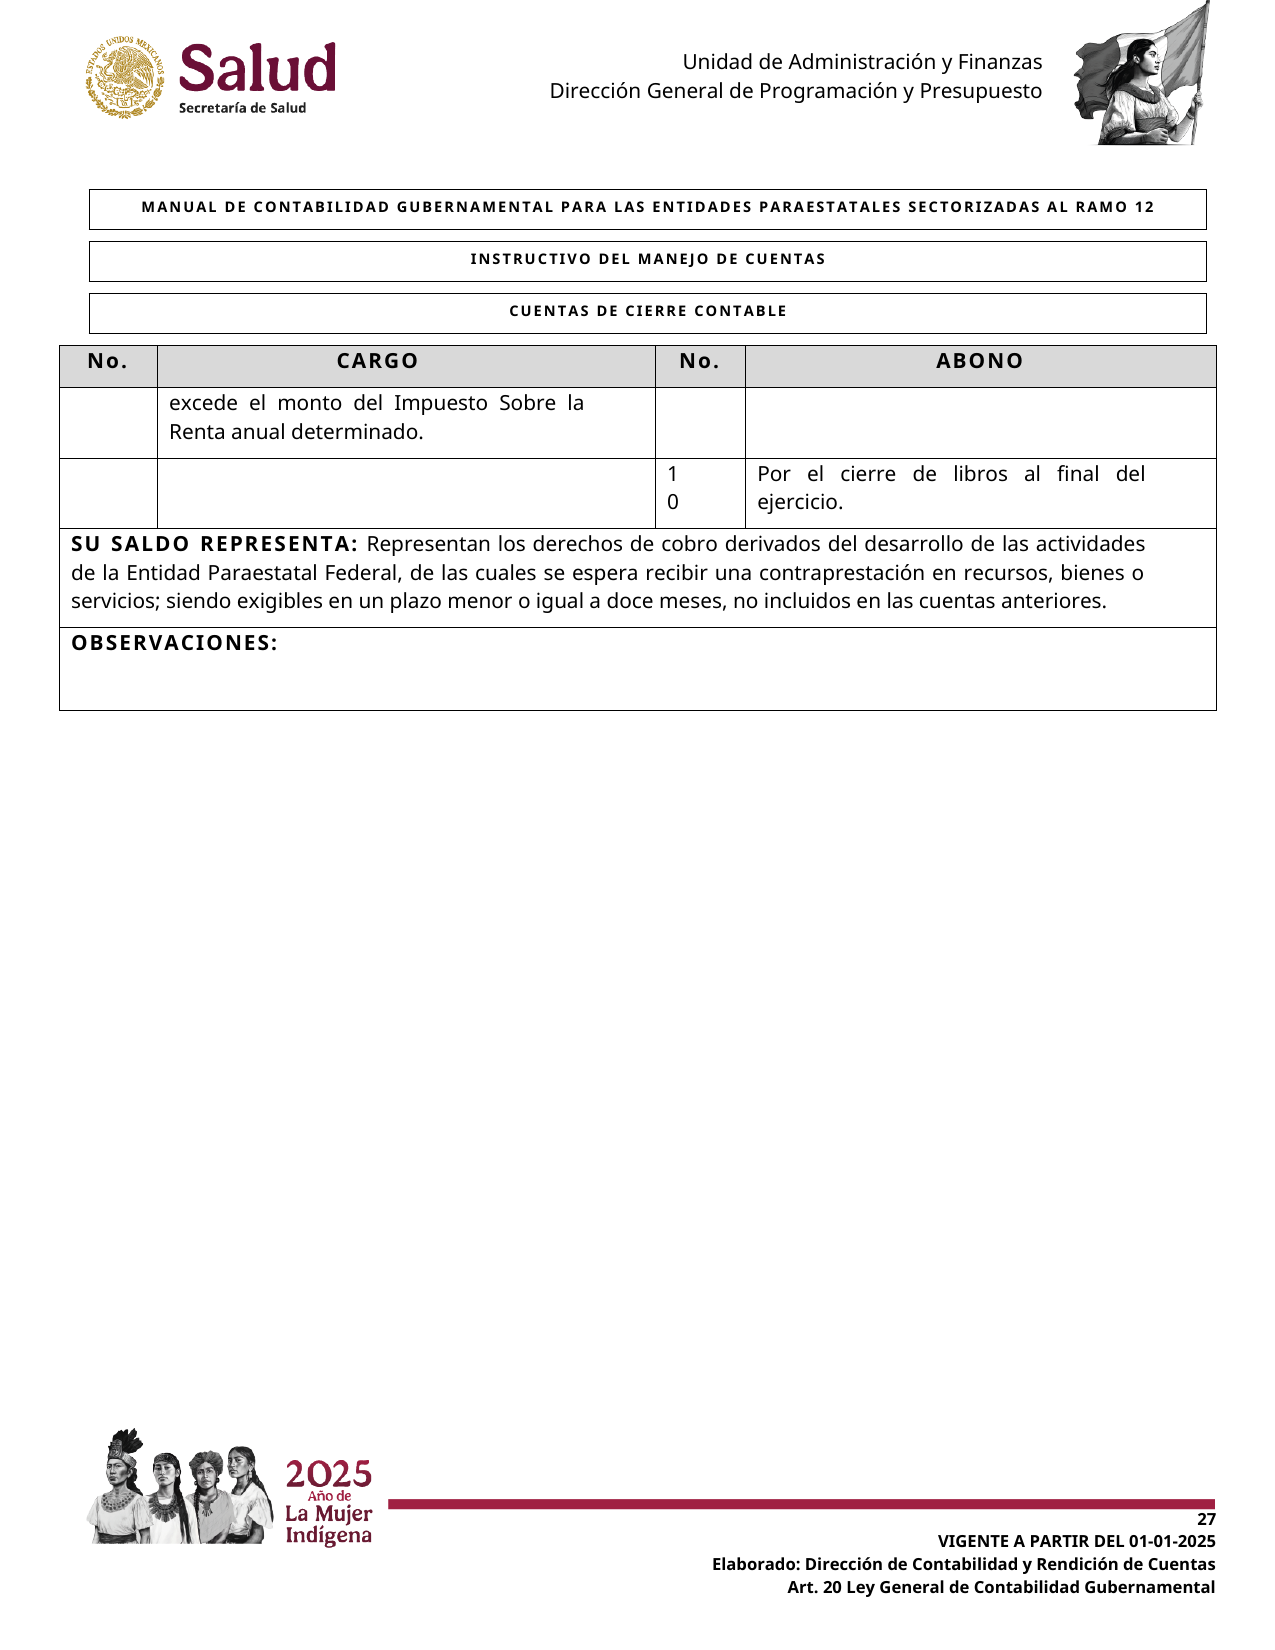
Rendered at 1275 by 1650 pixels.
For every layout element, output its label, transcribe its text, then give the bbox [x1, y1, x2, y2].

table_cell Por el cierre de libros al final del ejercicio. [746, 459, 1216, 528]
table_cell 9 [60, 388, 157, 458]
table_cell SU SALDO REPRESENTA: Representan los derechos de cobro derivados del desarrollo de las actividades de la Entidad Paraestatal Federal, de las cuales se espera recibir una contraprestación en recursos, bienes o servicios; siendo exigibles en un plazo menor o igual a doce meses, no incluidos en las cuentas anteriores. [60, 529, 1216, 627]
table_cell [746, 388, 1216, 458]
table_header ABONO [746, 346, 1216, 387]
picture [9, 0, 1275, 1648]
table_cell [60, 459, 157, 528]
table_cell 10 [656, 459, 745, 528]
table_header No. [656, 346, 745, 387]
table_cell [158, 388, 655, 458]
table_cell OBSERVACIONES: [60, 628, 1216, 710]
table_header No. [60, 346, 157, 387]
table_header CARGO [158, 346, 655, 387]
table_cell [158, 459, 655, 528]
table_cell 9 [656, 388, 745, 458]
